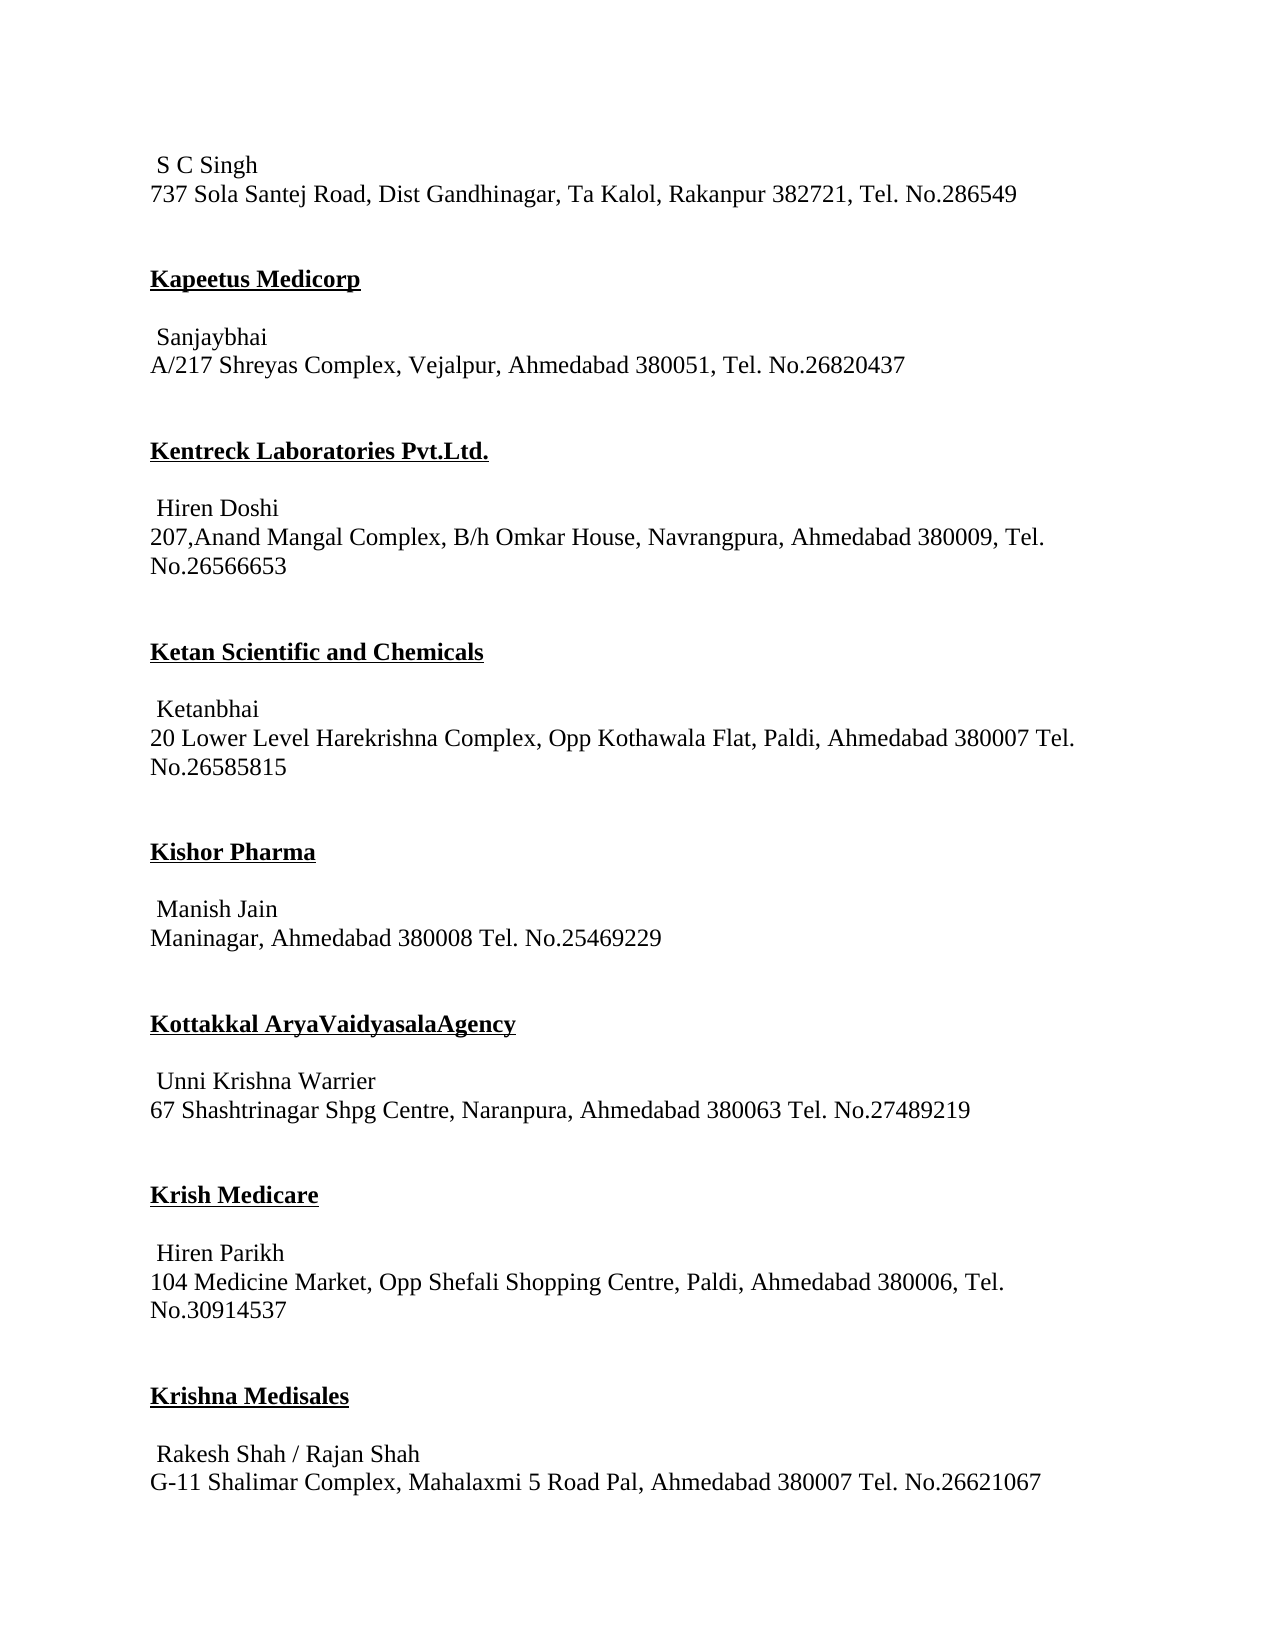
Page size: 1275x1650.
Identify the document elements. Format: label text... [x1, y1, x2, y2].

text Kishor Pharma Manish Jain Maninagar, Ahmedabad 380008 Tel. No.25469229 [150, 837, 1125, 1009]
text Krishna Medisales Rakesh Shah / Rajan Shah G-11 Shalimar Complex, Mahalaxmi 5 Road Pal, Ahmedabad 380007 Tel. No.26621067 [150, 1381, 1125, 1496]
text Ketan Scientific and Chemicals Ketanbhai 20 Lower Level Harekrishna Complex, Opp Kothawala Flat, Paldi, Ahmedabad 380007 Tel. No.26585815 [150, 637, 1125, 837]
text Krish Medicare Hiren Parikh 104 Medicine Market, Opp Shefali Shopping Centre, Paldi, Ahmedabad 380006, Tel. No.30914537 [150, 1181, 1125, 1381]
text Kottakkal AryaVaidyasalaAgency Unni Krishna Warrier 67 Shashtrinagar Shpg Centre, Naranpura, Ahmedabad 380063 Tel. No.27489219 [150, 1009, 1125, 1181]
text Kapeetus Medicorp Sanjaybhai A/217 Shreyas Complex, Vejalpur, Ahmedabad 380051, Tel. No.26820437 [150, 264, 1125, 436]
text Kentreck Laboratories Pvt.Ltd. Hiren Doshi 207,Anand Mangal Complex, B/h Omkar House, Navrangpura, Ahmedabad 380009, Tel. No.26566653 [150, 436, 1125, 637]
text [150, 150, 1125, 264]
